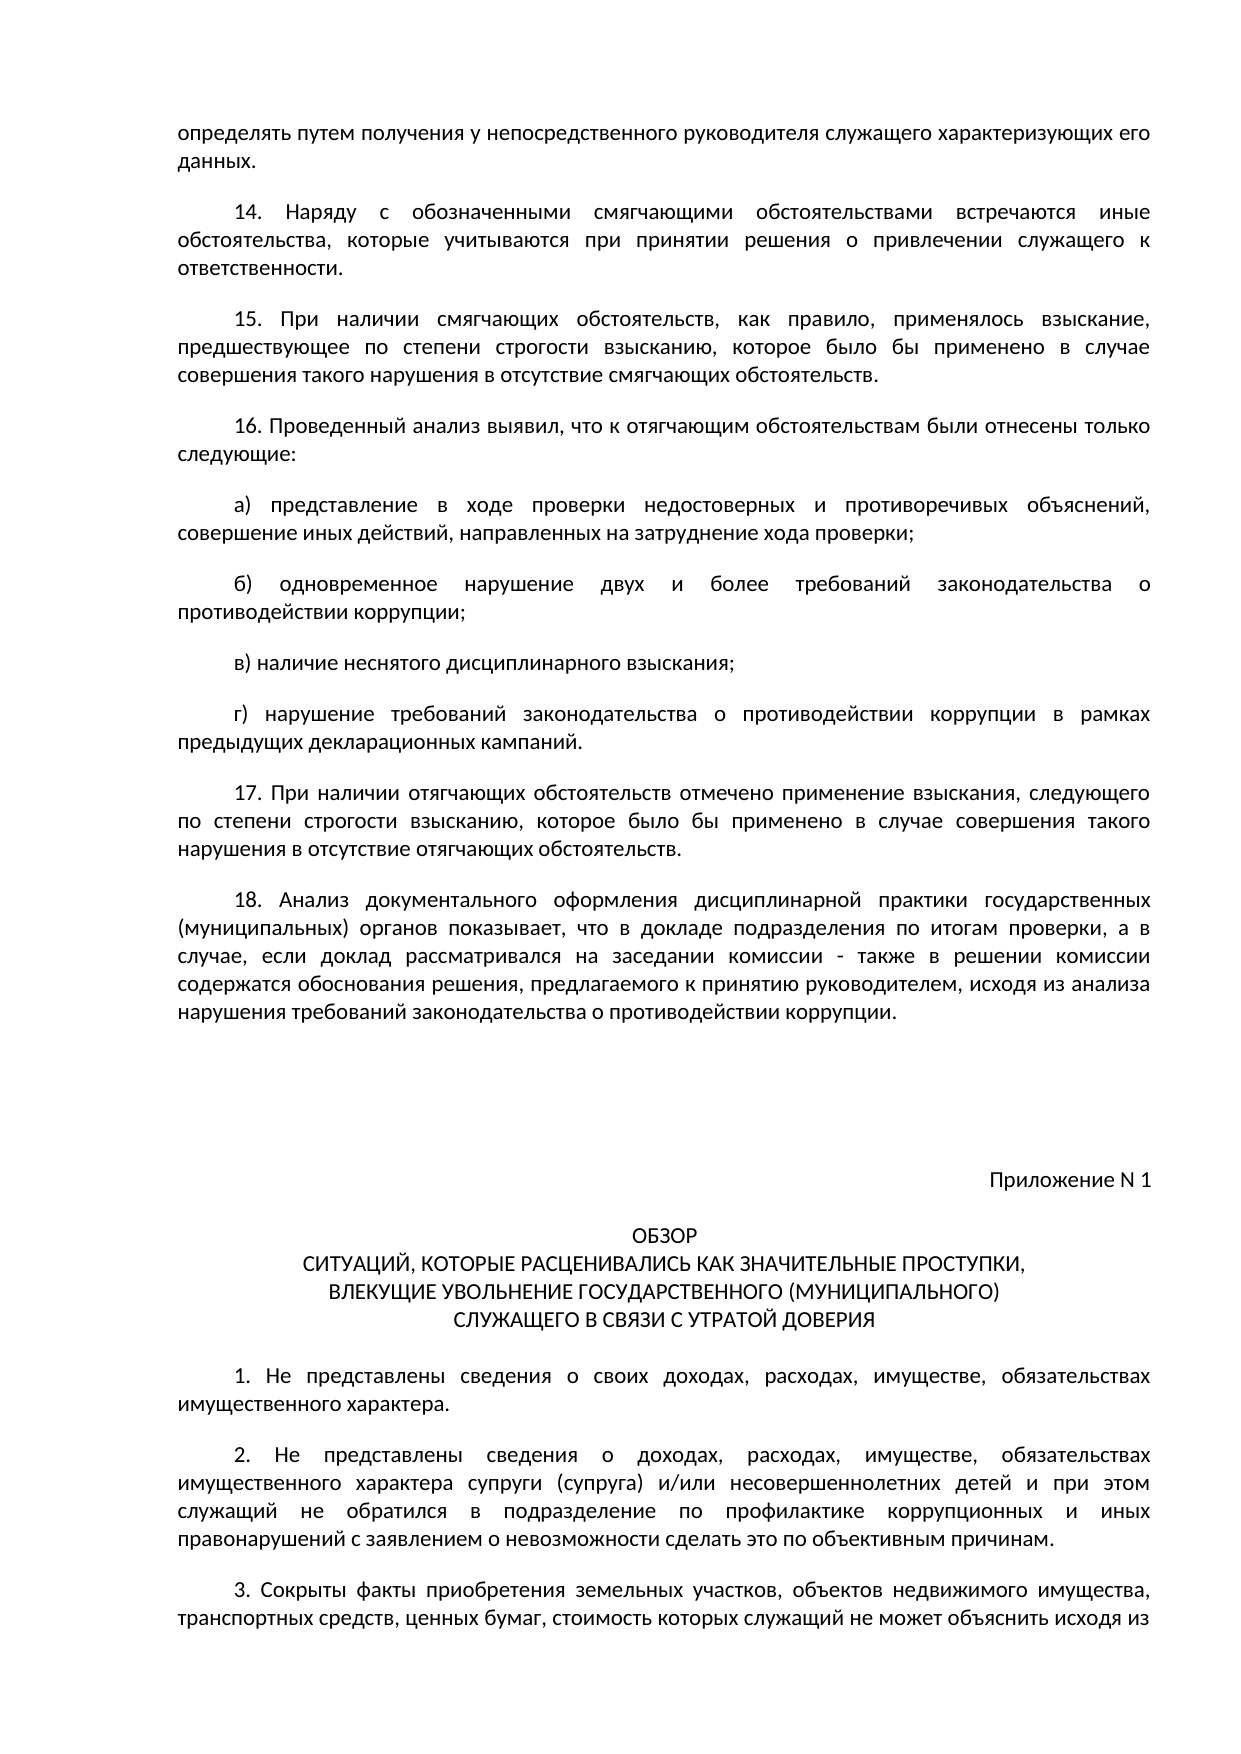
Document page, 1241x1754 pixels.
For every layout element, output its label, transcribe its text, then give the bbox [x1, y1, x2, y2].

text а) представление в ходе проверки недостоверных и противоречивых объяснений, совершение иных действий, направленных на затруднение хода проверки; [177, 490, 1152, 546]
text 18. Анализ документального оформления дисциплинарной практики государственных (муниципальных) органов показывает, что в докладе подразделения по итогам проверки, а в случае, если доклад рассматривался на заседании комиссии - также в решении комиссии содержатся обоснования решения, предлагаемого к принятию руководителем, исходя из анализа нарушения требований законодательства о противодействии коррупции. [177, 885, 1152, 1025]
text 16. Проведенный анализ выявил, что к отягчающим обстоятельствам были отнесены только следующие: [177, 411, 1152, 467]
text в) наличие неснятого дисциплинарного взыскания; [177, 648, 1152, 676]
text ВЛЕКУЩИЕ УВОЛЬНЕНИЕ ГОСУДАРСТВЕННОГО (МУНИЦИПАЛЬНОГО) [177, 1277, 1152, 1305]
text 15. При наличии смягчающих обстоятельств, как правило, применялось взыскание, предшествующее по степени строгости взысканию, которое было бы применено в случае совершения такого нарушения в отсутствие смягчающих обстоятельств. [177, 304, 1152, 388]
text Приложение N 1 [177, 1165, 1152, 1193]
text 17. При наличии отягчающих обстоятельств отмечено применение взыскания, следующего по степени строгости взысканию, которое было бы применено в случае совершения такого нарушения в отсутствие отягчающих обстоятельств. [177, 778, 1152, 862]
text СИТУАЦИЙ, КОТОРЫЕ РАСЦЕНИВАЛИСЬ КАК ЗНАЧИТЕЛЬНЫЕ ПРОСТУПКИ, [177, 1249, 1152, 1277]
text СЛУЖАЩЕГО В СВЯЗИ С УТРАТОЙ ДОВЕРИЯ [177, 1305, 1152, 1333]
text б) одновременное нарушение двух и более требований законодательства о противодействии коррупции; [177, 569, 1152, 625]
text 2. Не представлены сведения о доходах, расходах, имуществе, обязательствах имущественного характера супруги (супруга) и/или несовершеннолетних детей и при этом служащий не обратился в подразделение по профилактике коррупционных и иных правонарушений с заявлением о невозможности сделать это по объективным причинам. [177, 1440, 1152, 1552]
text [177, 118, 1152, 174]
text г) нарушение требований законодательства о противодействии коррупции в рамках предыдущих декларационных кампаний. [177, 699, 1152, 755]
text 14. Наряду с обозначенными смягчающими обстоятельствами встречаются иные обстоятельства, которые учитываются при принятии решения о привлечении служащего к ответственности. [177, 197, 1152, 281]
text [177, 1575, 1152, 1631]
text 1. Не представлены сведения о своих доходах, расходах, имуществе, обязательствах имущественного характера. [177, 1361, 1152, 1417]
text ОБЗОР [177, 1221, 1152, 1249]
